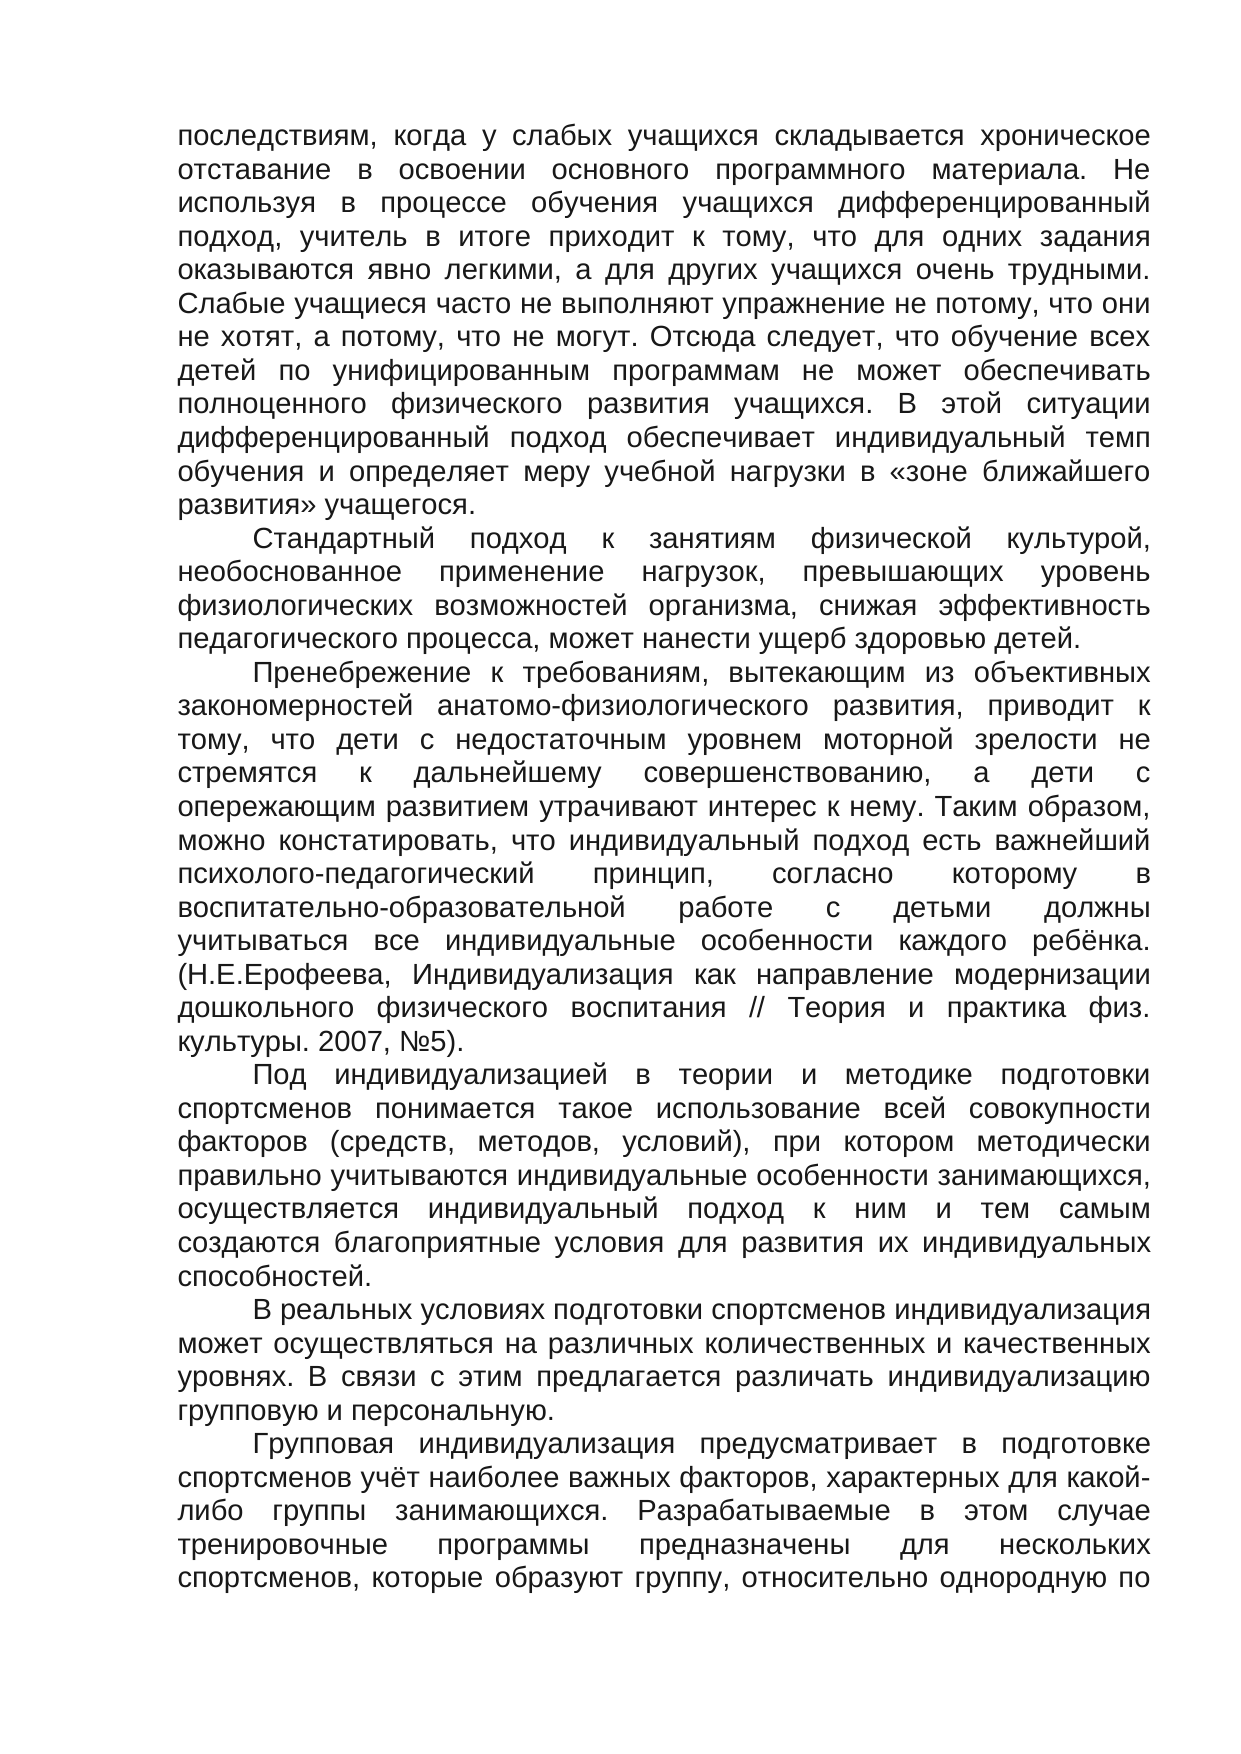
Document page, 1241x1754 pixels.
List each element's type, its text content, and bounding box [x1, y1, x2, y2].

text Пренебрежение к требованиям, вытекающим из объективных закономерностей анатомо-физиологического развития, приводит к тому, что дети с недостаточным уровнем моторной зрелости не стремятся к дальнейшему совершенствованию, а дети с опережающим развитием утрачивают интерес к нему. Таким образом, можно констатировать, что индивидуальный подход есть важнейший психолого-педагогический принцип, согласно которому в воспитательно-образовательной работе с детьми должны учитываться все индивидуальные особенности каждого ребёнка. (Н.Е.Ерофеева, Индивидуализация как направление модернизации дошкольного физического воспитания // Теория и практика физ. культуры. 2007, №5). [177, 655, 1152, 1057]
text В реальных условиях подготовки спортсменов индивидуализация может осуществляться на различных количественных и качественных уровнях. В связи с этим предлагается различать индивидуализацию групповую и персональную. [177, 1292, 1152, 1426]
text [177, 118, 1152, 521]
text Стандартный подход к занятиям физической культурой, необоснованное применение нагрузок, превышающих уровень физиологических возможностей организма, снижая эффективность педагогического процесса, может нанести ущерб здоровью детей. [177, 521, 1152, 655]
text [177, 1426, 1152, 1594]
text Под индивидуализацией в теории и методике подготовки спортсменов понимается такое использование всей совокупности факторов (средств, методов, условий), при котором методически правильно учитываются индивидуальные особенности занимающихся, осуществляется индивидуальный подход к ним и тем самым создаются благоприятные условия для развития их индивидуальных способностей. [177, 1057, 1152, 1292]
